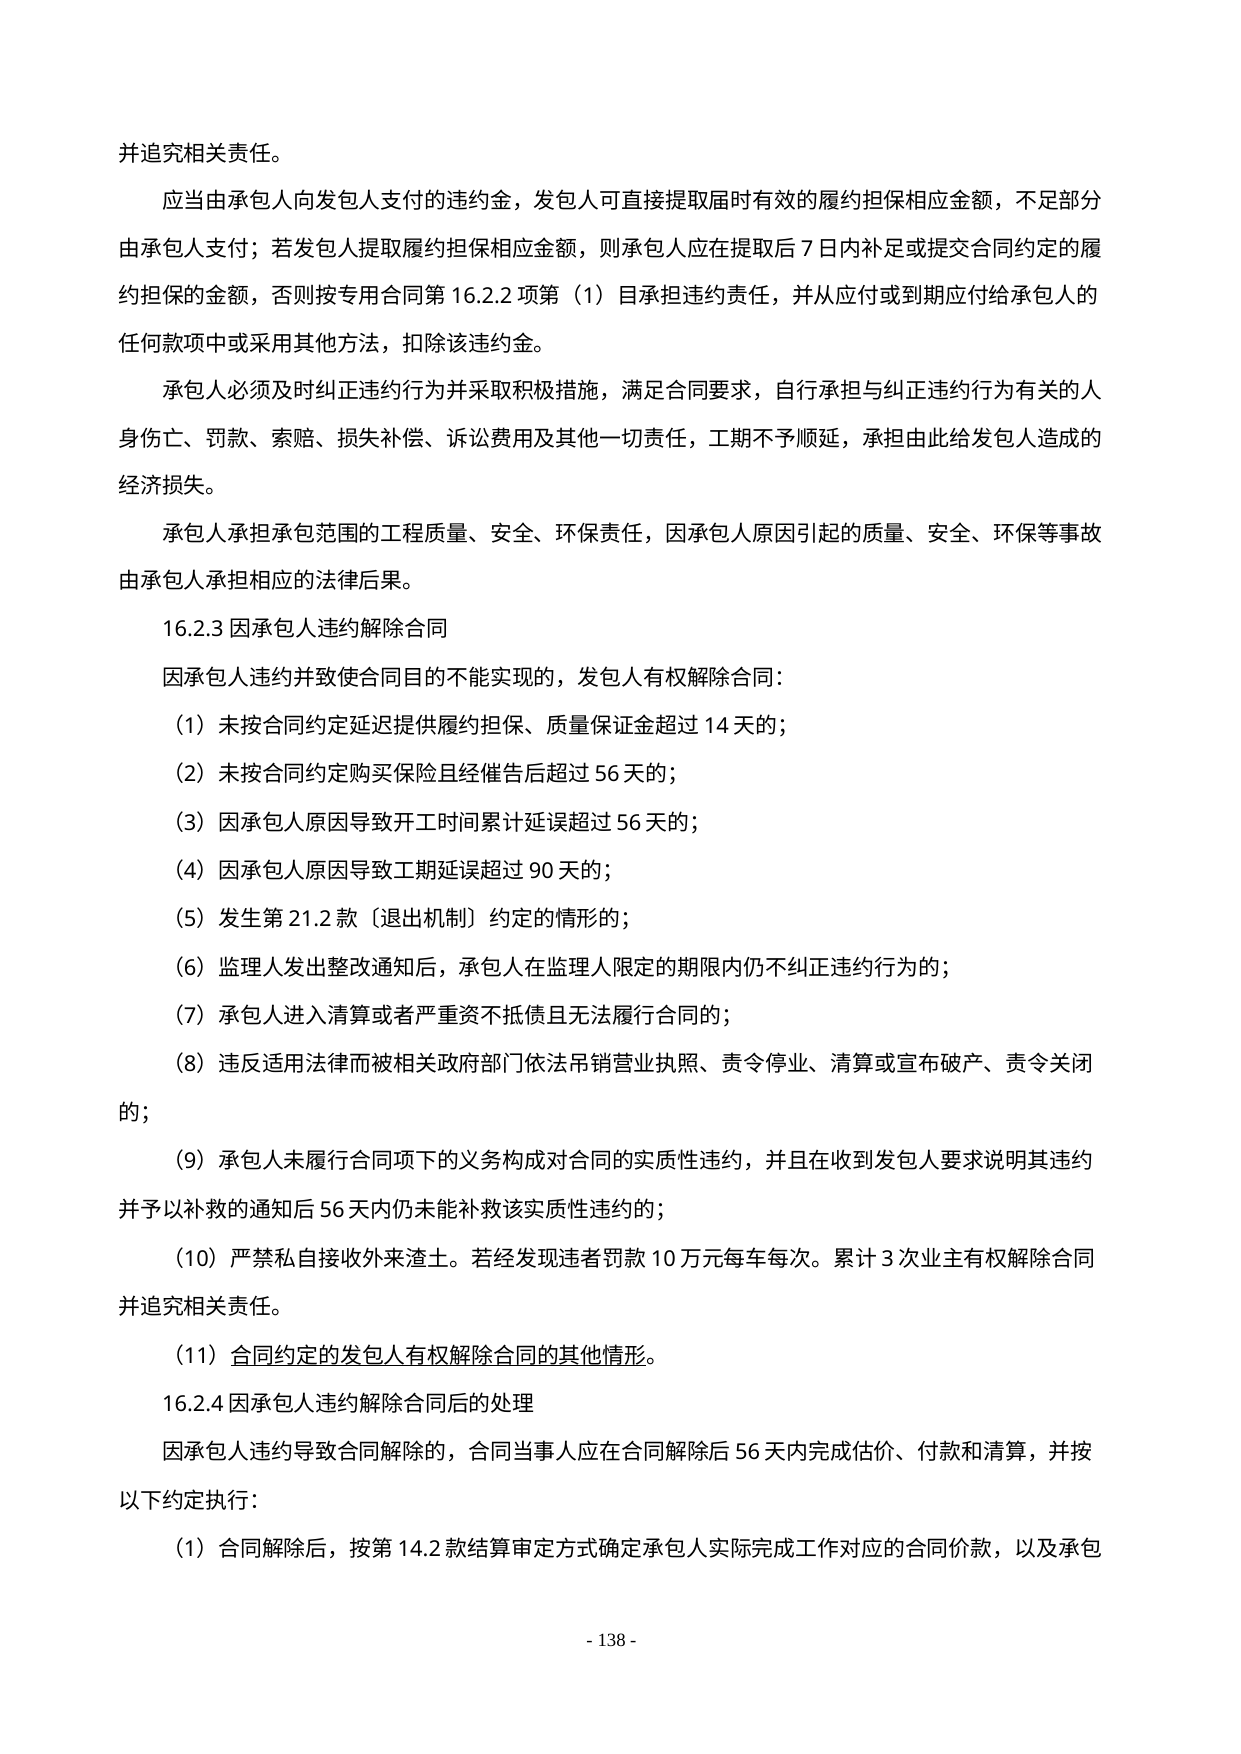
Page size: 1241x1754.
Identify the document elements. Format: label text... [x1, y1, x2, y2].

text 16.2.4因承包人违约解除合同后的处理 [118, 1386, 1104, 1418]
text （1）未按合同约定延迟提供履约担保、质量保证金超过14天的； [118, 708, 1104, 740]
text （6）监理人发出整改通知后，承包人在监理人限定的期限内仍不纠正违约行为的； [118, 949, 1104, 982]
text 承包人承担承包范围的工程质量、安全、环保责任，因承包人原因引起的质量、安全、环保等事故由承包人承担相应的法律后果。 [118, 516, 1104, 595]
text 应当由承包人向发包人支付的违约金，发包人可直接提取届时有效的履约担保相应金额，不足部分由承包人支付；若发包人提取履约担保相应金额，则承包人应在提取后7日内补足或提交合同约定的履约担保的金额，否则按专用合同第16.2.2项第（1）目承担违约责任，并从应付或到期应付给承包人的任何款项中或采用其他方法，扣除该违约金。 [118, 183, 1104, 358]
text （3）因承包人原因导致开工时间累计延误超过56天的； [118, 804, 1104, 837]
text （2）未按合同约定购买保险且经催告后超过56天的； [118, 756, 1104, 788]
text 承包人必须及时纠正违约行为并采取积极措施，满足合同要求，自行承担与纠正违约行为有关的人身伤亡、罚款、索赔、损失补偿、诉讼费用及其他一切责任，工期不予顺延，承担由此给发包人造成的经济损失。 [118, 373, 1104, 500]
text 因承包人违约并致使合同目的不能实现的，发包人有权解除合同： [118, 659, 1104, 692]
text （11）合同约定的发包人有权解除合同的其他情形。 [118, 1337, 1104, 1370]
text （18）严禁私自接收外来渣土。若经发现违者罚款10万元每车每次。累计3次业主有权解除合同并追究相关责任。 [118, 136, 1104, 167]
text 16.2.3 因承包人违约解除合同 [118, 611, 1104, 643]
text （5）发生第21.2款〔退出机制〕约定的情形的； [118, 901, 1104, 933]
text （10）严禁私自接收外来渣土。若经发现违者罚款10万元每车每次。累计3次业主有权解除合同并追究相关责任。 [118, 1240, 1104, 1321]
text （8）违反适用法律而被相关政府部门依法吊销营业执照、责令停业、清算或宣布破产、责令关闭的； [118, 1046, 1104, 1127]
text （4）因承包人原因导致工期延误超过90天的； [118, 853, 1104, 885]
text （1）合同解除后，按第14.2款结算审定方式确定承包人实际完成工作对应的合同价款，以及承包人已提供的材料、工程设备、施工设备和临时工程等的价值； [118, 1531, 1104, 1563]
text （9）承包人未履行合同项下的义务构成对合同的实质性违约，并且在收到发包人要求说明其违约并予以补救的通知后56天内仍未能补救该实质性违约的； [118, 1143, 1104, 1224]
text 因承包人违约导致合同解除的，合同当事人应在合同解除后56天内完成估价、付款和清算，并按以下约定执行： [118, 1434, 1104, 1515]
text （7）承包人进入清算或者严重资不抵债且无法履行合同的； [118, 998, 1104, 1030]
